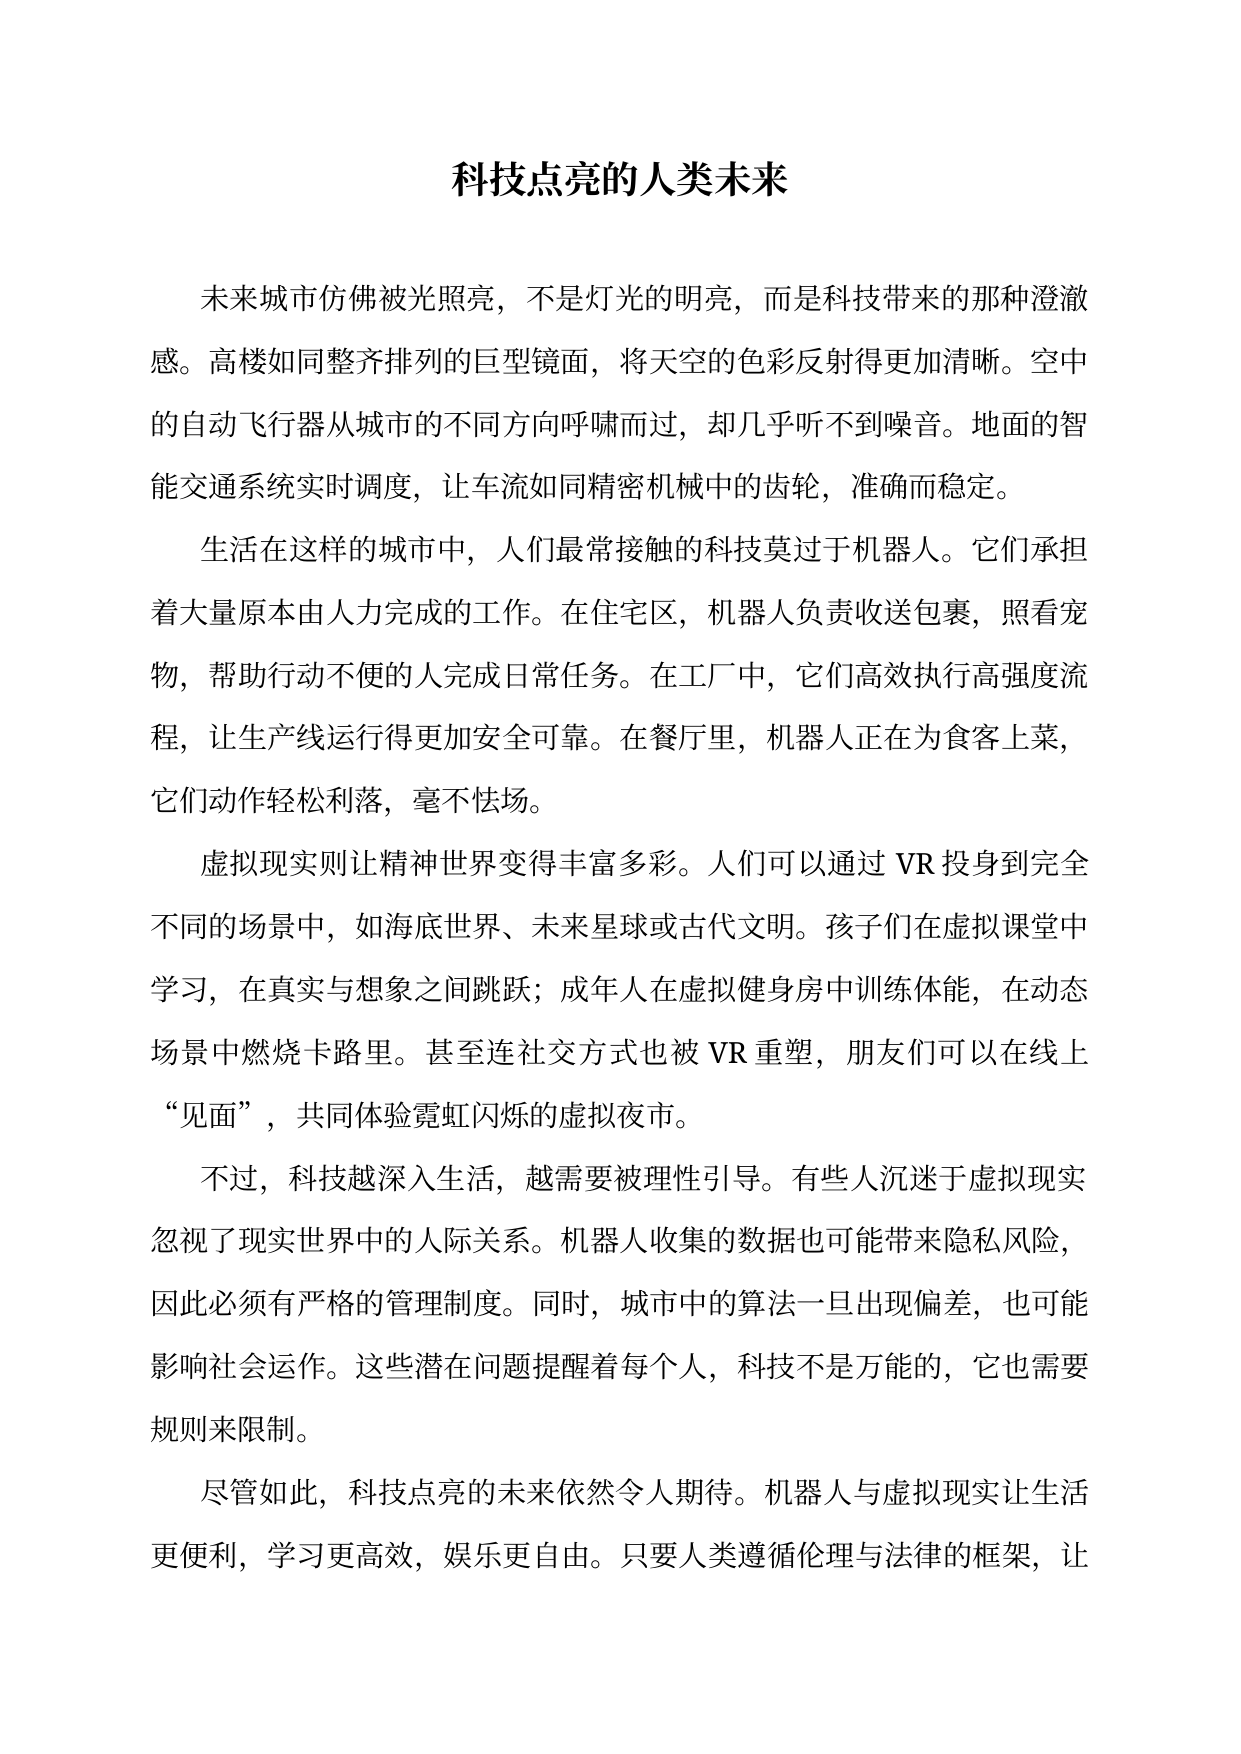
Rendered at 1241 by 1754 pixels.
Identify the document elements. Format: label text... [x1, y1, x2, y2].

subtitle 科技点亮的人类未来 [150, 150, 1090, 204]
text 未来城市仿佛被光照亮，不是灯光的明亮，而是科技带来的那种澄澈感。高楼如同整齐排列的巨型镜面，将天空的色彩反射得更加清晰。空中的自动飞行器从城市的不同方向呼啸而过，却几乎听不到噪音。地面的智能交通系统实时调度，让车流如同精密机械中的齿轮，准确而稳定。 [150, 276, 1090, 506]
text 不过，科技越深入生活，越需要被理性引导。有些人沉迷于虚拟现实，忽视了现实世界中的人际关系。机器人收集的数据也可能带来隐私风险，因此必须有严格的管理制度。同时，城市中的算法一旦出现偏差，也可能影响社会运作。这些潜在问题提醒着每个人，科技不是万能的，它也需要规则来限制。 [150, 1156, 1090, 1449]
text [150, 1469, 1090, 1574]
text 虚拟现实则让精神世界变得丰富多彩。人们可以通过VR投身到完全不同的场景中，如海底世界、未来星球或古代文明。孩子们在虚拟课堂中学习，在真实与想象之间跳跃；成年人在虚拟健身房中训练体能，在动态场景中燃烧卡路里。甚至连社交方式也被VR重塑，朋友们可以在线上“见面”，共同体验霓虹闪烁的虚拟夜市。 [150, 841, 1090, 1134]
text 生活在这样的城市中，人们最常接触的科技莫过于机器人。它们承担着大量原本由人力完成的工作。在住宅区，机器人负责收送包裹，照看宠物，帮助行动不便的人完成日常任务。在工厂中，它们高效执行高强度流程，让生产线运行得更加安全可靠。在餐厅里，机器人正在为食客上菜，它们动作轻松利落，毫不怯场。 [150, 527, 1090, 820]
